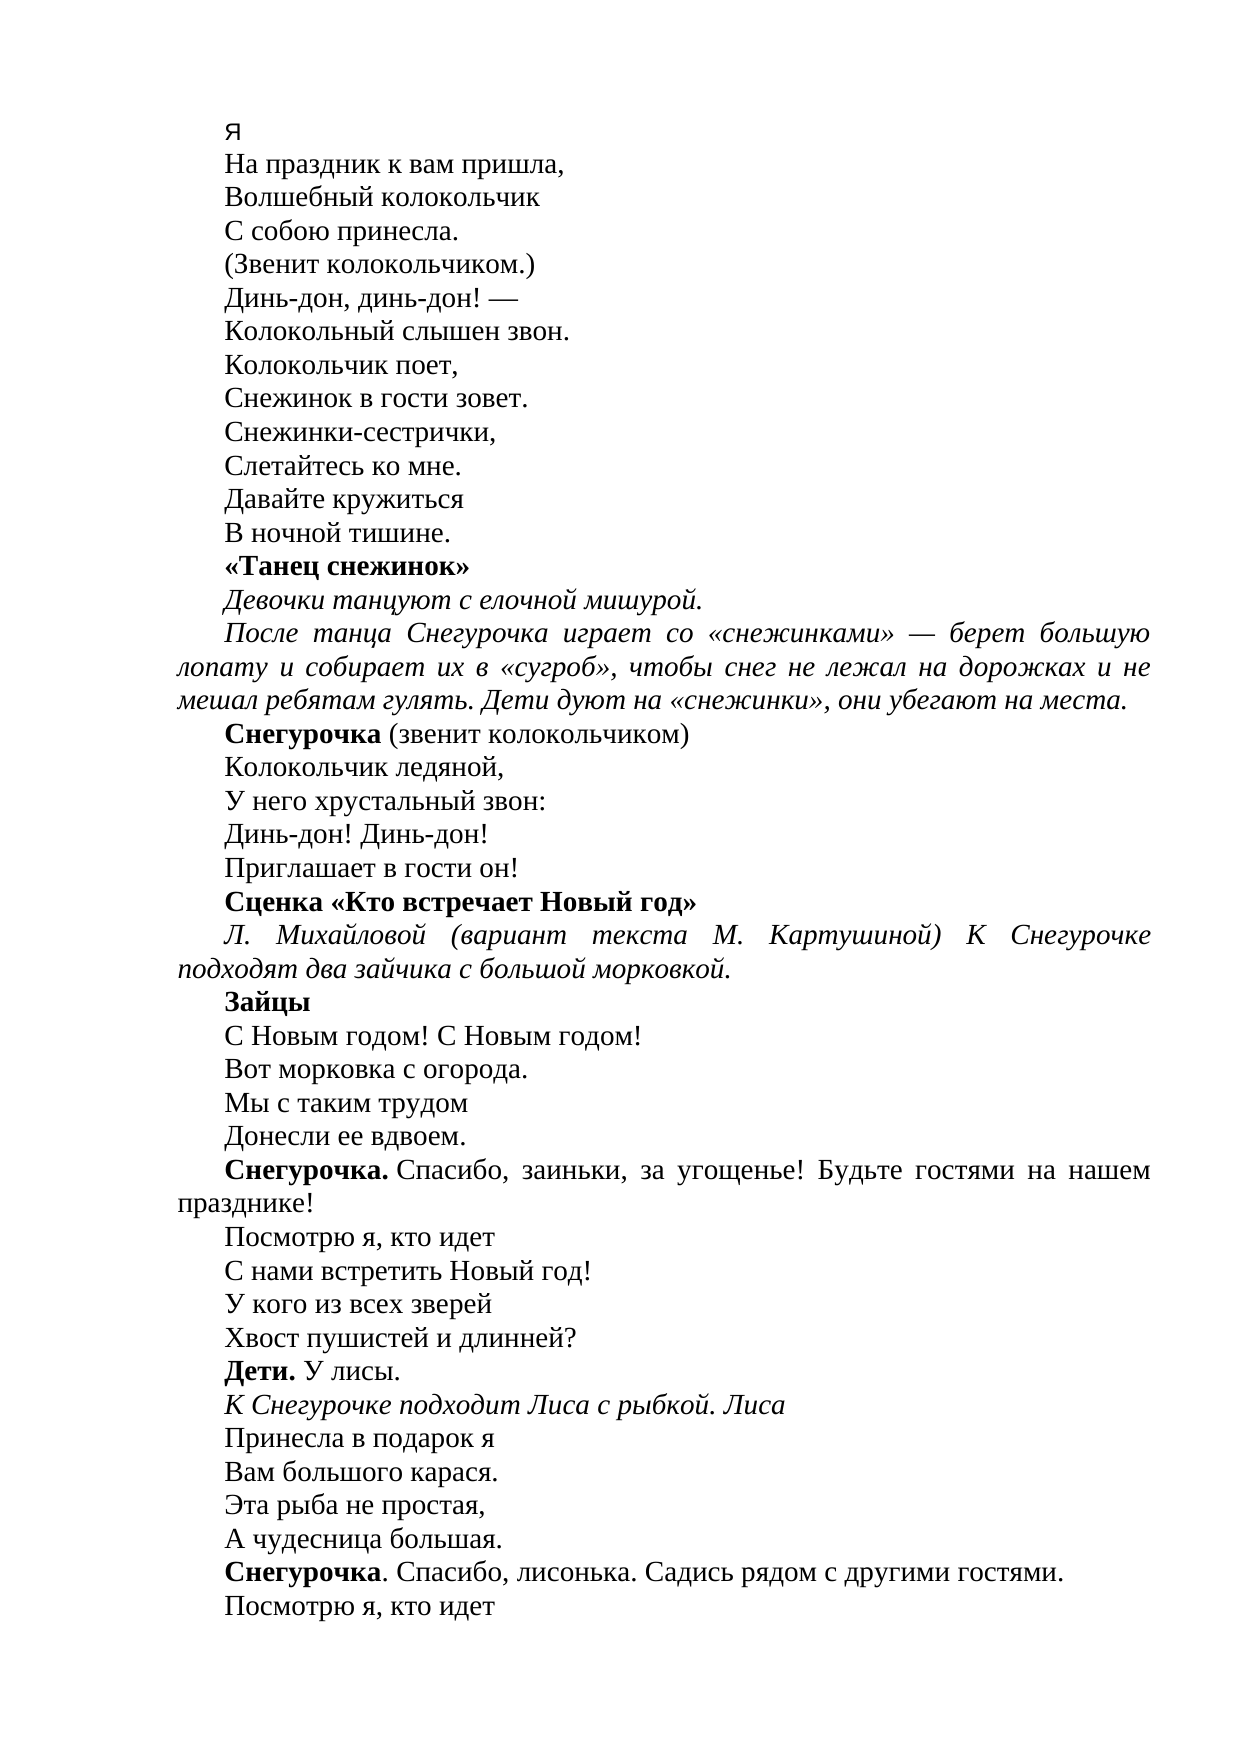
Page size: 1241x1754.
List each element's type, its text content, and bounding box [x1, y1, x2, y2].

text Девочки танцуют с елочной мишурой. [177, 582, 1152, 615]
text Снежинки-сестрички, [177, 414, 1152, 448]
text Посмотрю я, кто идет [177, 1219, 1152, 1253]
text Колокольчик поет, [177, 347, 1152, 381]
text Слетайтесь ко мне. [177, 448, 1152, 481]
text Я [177, 118, 1152, 146]
text Эта рыба не простая, [177, 1487, 1152, 1521]
text (Звенит колокольчиком.) [177, 246, 1152, 280]
text Сценка «Кто встречает Новый год» [177, 884, 1152, 917]
text Колокольный слышен звон. [177, 313, 1152, 347]
text У кого из всех зверей [177, 1286, 1152, 1320]
text У него хрустальный звон: [177, 783, 1152, 817]
text «Танец снежинок» [177, 548, 1152, 582]
text Вам большого карася. [177, 1454, 1152, 1487]
text К Снегурочке подходит Лиса с рыбкой. Лиса [177, 1387, 1152, 1420]
text Давайте кружиться [177, 481, 1152, 515]
text С нами встретить Новый год! [177, 1253, 1152, 1286]
text Снегурочка. Спасибо, заиньки, за угощенье! Будьте гостями на нашем празднике! [177, 1152, 1152, 1219]
text Вот морковка с огорода. [177, 1051, 1152, 1085]
text Мы с таким трудом [177, 1085, 1152, 1118]
text Посмотрю я, кто идет [177, 1588, 1152, 1622]
text Дети. У лисы. [177, 1353, 1152, 1387]
text Л. Михайловой (вариант текста М. Картушиной) К Снегурочке подходят два зайчика с большой морковкой. [177, 917, 1152, 984]
text Снегурочка. Спасибо, лисонька. Садись рядом с другими гостями. [177, 1554, 1152, 1588]
text На праздник к вам пришла, [177, 146, 1152, 179]
text А чудесница большая. [177, 1521, 1152, 1554]
text Принесла в подарок я [177, 1420, 1152, 1454]
text Волшебный колокольчик [177, 179, 1152, 213]
text С собою принесла. [177, 213, 1152, 246]
text Донесли ее вдвоем. [177, 1118, 1152, 1152]
text После танца Снегурочка играет со «снежинками» — берет большую лопату и собирает их в «сугроб», чтобы снег не лежал на дорожках и не мешал ребятам гулять. Дети дуют на «снежинки», они убегают на места. [177, 615, 1152, 716]
text Снежинок в гости зовет. [177, 381, 1152, 414]
text С Новым годом! С Новым годом! [177, 1018, 1152, 1051]
text Зайцы [177, 984, 1152, 1018]
text Хвост пушистей и длинней? [177, 1320, 1152, 1353]
text Приглашает в гости он! [177, 850, 1152, 884]
text В ночной тишине. [177, 515, 1152, 548]
text Динь-дон, динь-дон! — [177, 280, 1152, 313]
text Снегурочка (звенит колокольчиком) [177, 716, 1152, 749]
text Колокольчик ледяной, [177, 749, 1152, 783]
text Динь-дон! Динь-дон! [177, 817, 1152, 850]
